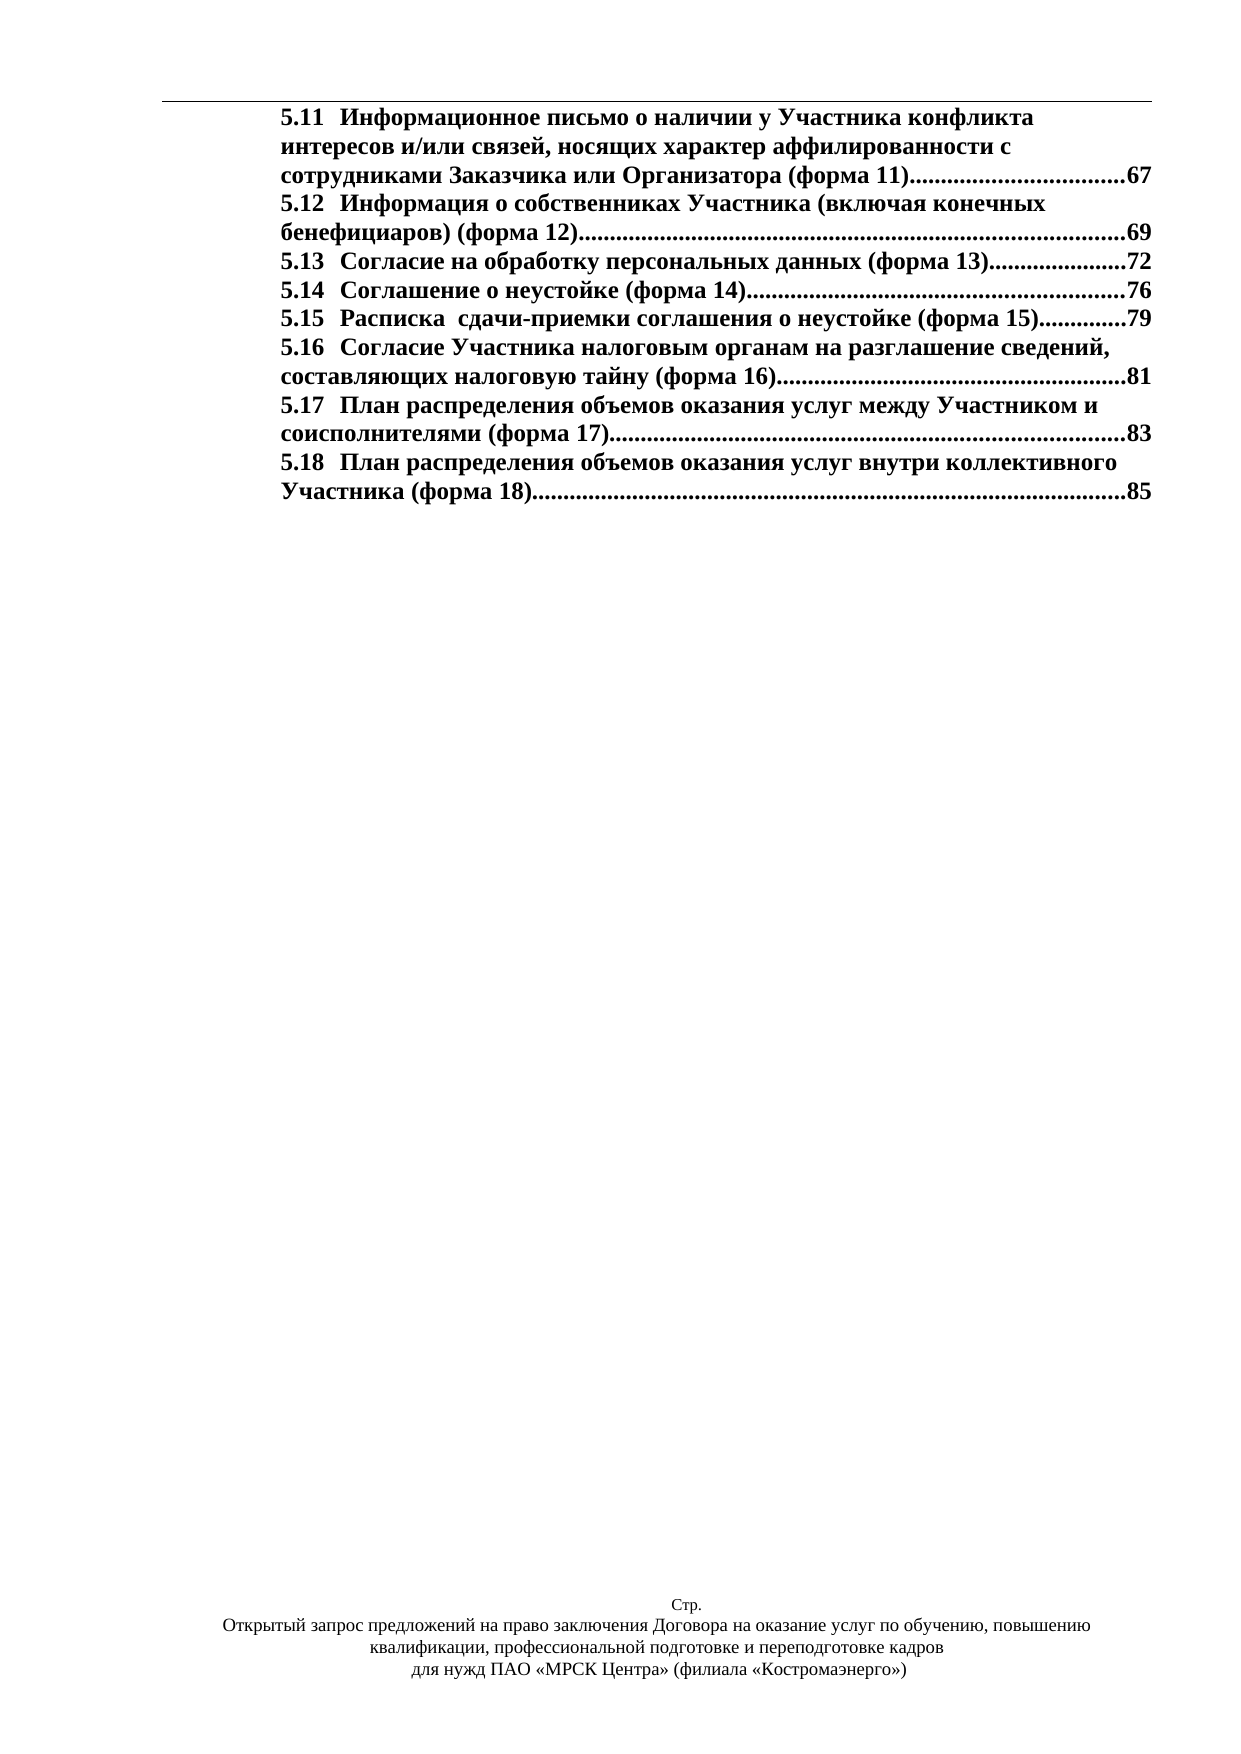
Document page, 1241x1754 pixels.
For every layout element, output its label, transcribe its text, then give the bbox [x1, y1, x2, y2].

text 5.18 План распределения объемов оказания услуг внутри коллективного Участника (форма 18) 85 [280, 447, 1133, 505]
text 5.13 Согласие на обработку персональных данных (форма 13) 72 [280, 246, 1133, 275]
text 5.12 Информация о собственниках Участника (включая конечных бенефициаров) (форма 12) 69 [280, 188, 1133, 246]
text 5.15 Расписка сдачи-приемки соглашения о неустойке (форма 15) 79 [280, 303, 1133, 332]
text 5.11 Информационное письмо о наличии у Участника конфликта интересов и/или связей, носящих характер аффилированности с сотрудниками Заказчика или Организатора (форма 11) 67 [280, 102, 1133, 188]
text 5.16 Согласие Участника налоговым органам на разглашение сведений, составляющих налоговую тайну (форма 16) 81 [280, 332, 1133, 390]
text 5.14 Соглашение о неустойке (форма 14) 76 [280, 275, 1133, 303]
text 5.17 План распределения объемов оказания услуг между Участником и соисполнителями (форма 17) 83 [280, 390, 1133, 447]
